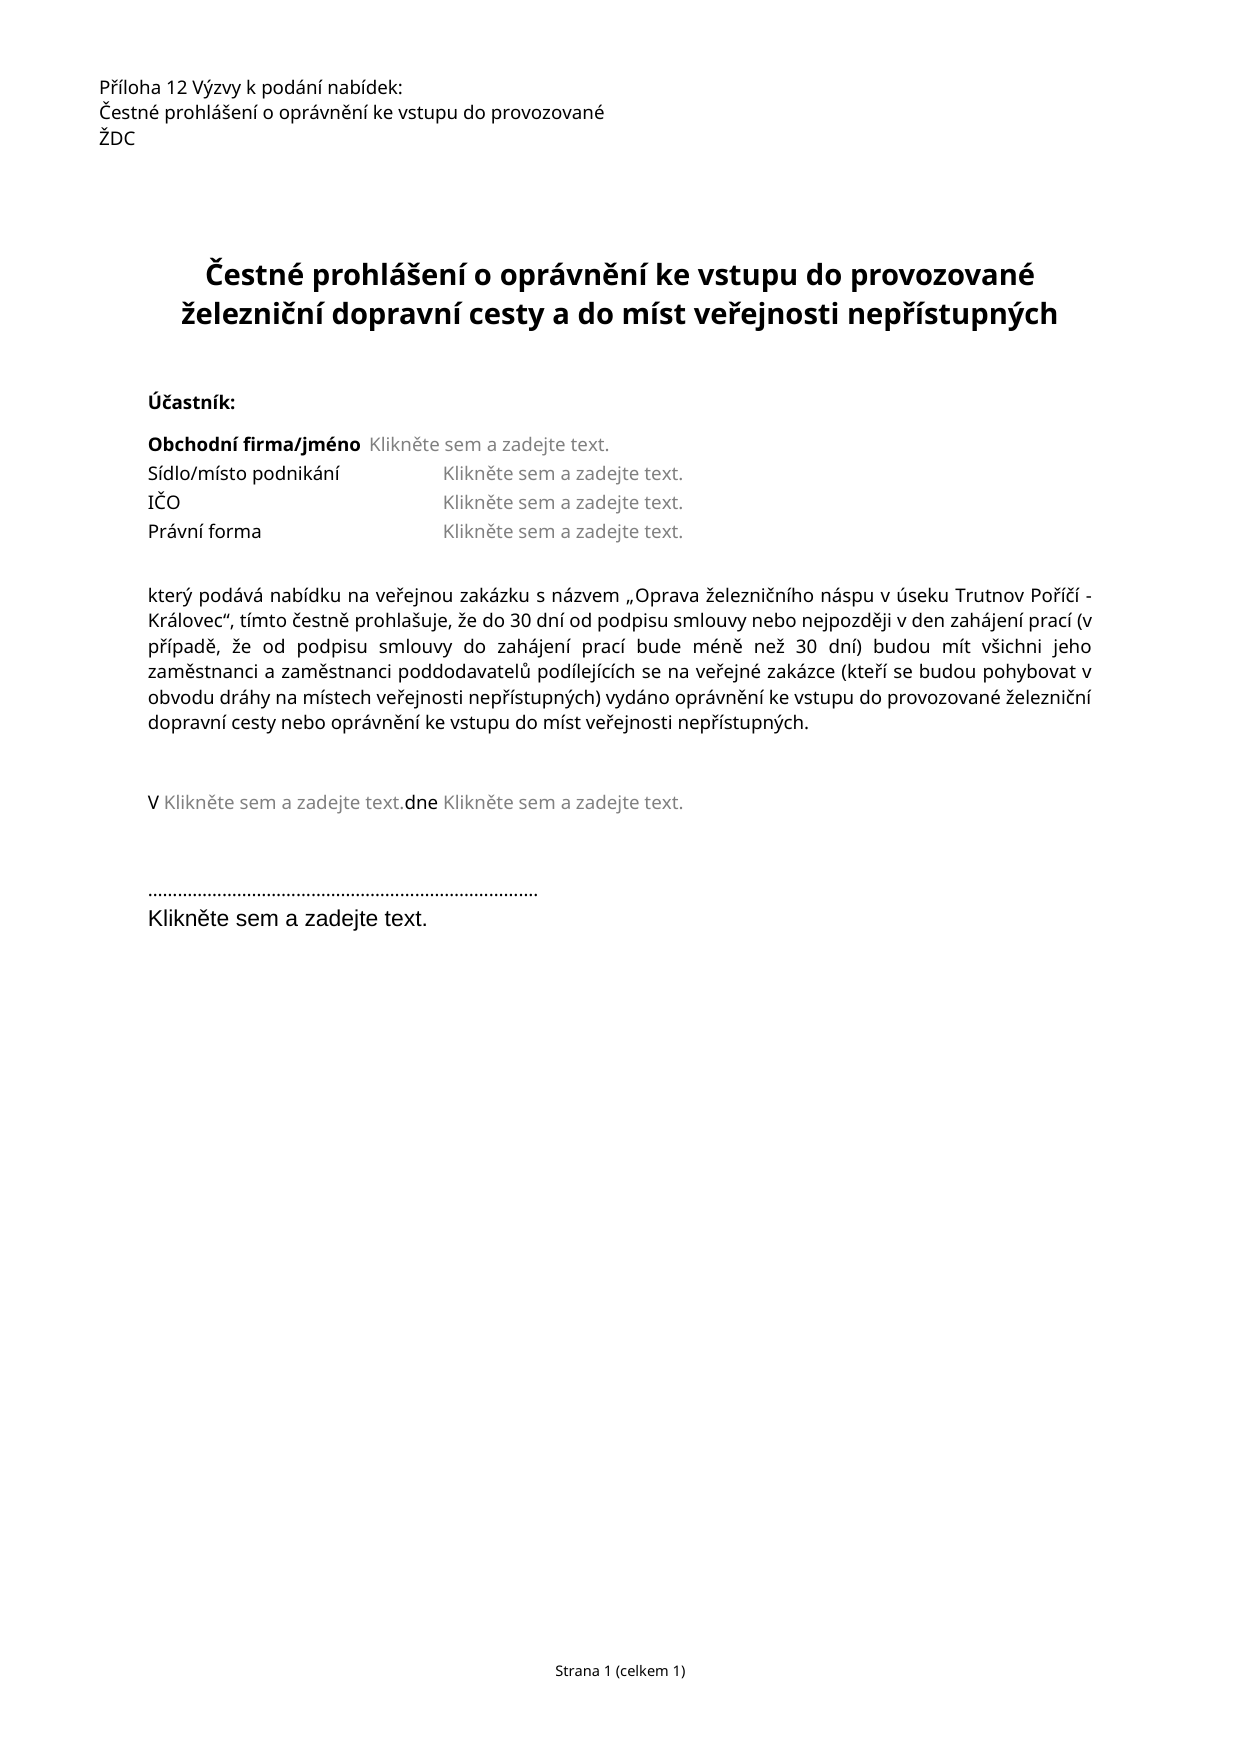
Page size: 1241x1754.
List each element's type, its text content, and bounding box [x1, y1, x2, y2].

text Právní forma [148, 515, 1093, 544]
text Účastník: [148, 384, 1093, 416]
text IČO [148, 486, 1093, 515]
text Obchodní firma/jméno [148, 428, 1093, 457]
text Sídlo/místo podnikání [148, 457, 1093, 486]
text V dne [148, 786, 1092, 815]
title Čestné prohlášení o oprávnění ke vstupu do provozované železniční dopravní cesty a do míst veřejnosti nepřístupných [148, 254, 1093, 333]
text ……………………………………………………………………. [148, 873, 1092, 902]
text který podává nabídku na veřejnou zakázku s názvem „Oprava železničního náspu v úseku Trutnov Poříčí - Královec“, tímto čestně prohlašuje, že do 30 dní od podpisu smlouvy nebo nejpozději v den zahájení prací (v případě, že od podpisu smlouvy do zahájení prací bude méně než 30 dní) budou mít všichni jeho zaměstnanci a zaměstnanci poddodavatelů podílejících se na veřejné zakázce (kteří se budou pohybovat v obvodu dráhy na místech veřejnosti nepřístupných) vydáno oprávnění ke vstupu do provozované železniční dopravní cesty nebo oprávnění ke vstupu do míst veřejnosti nepřístupných. [148, 582, 1093, 735]
